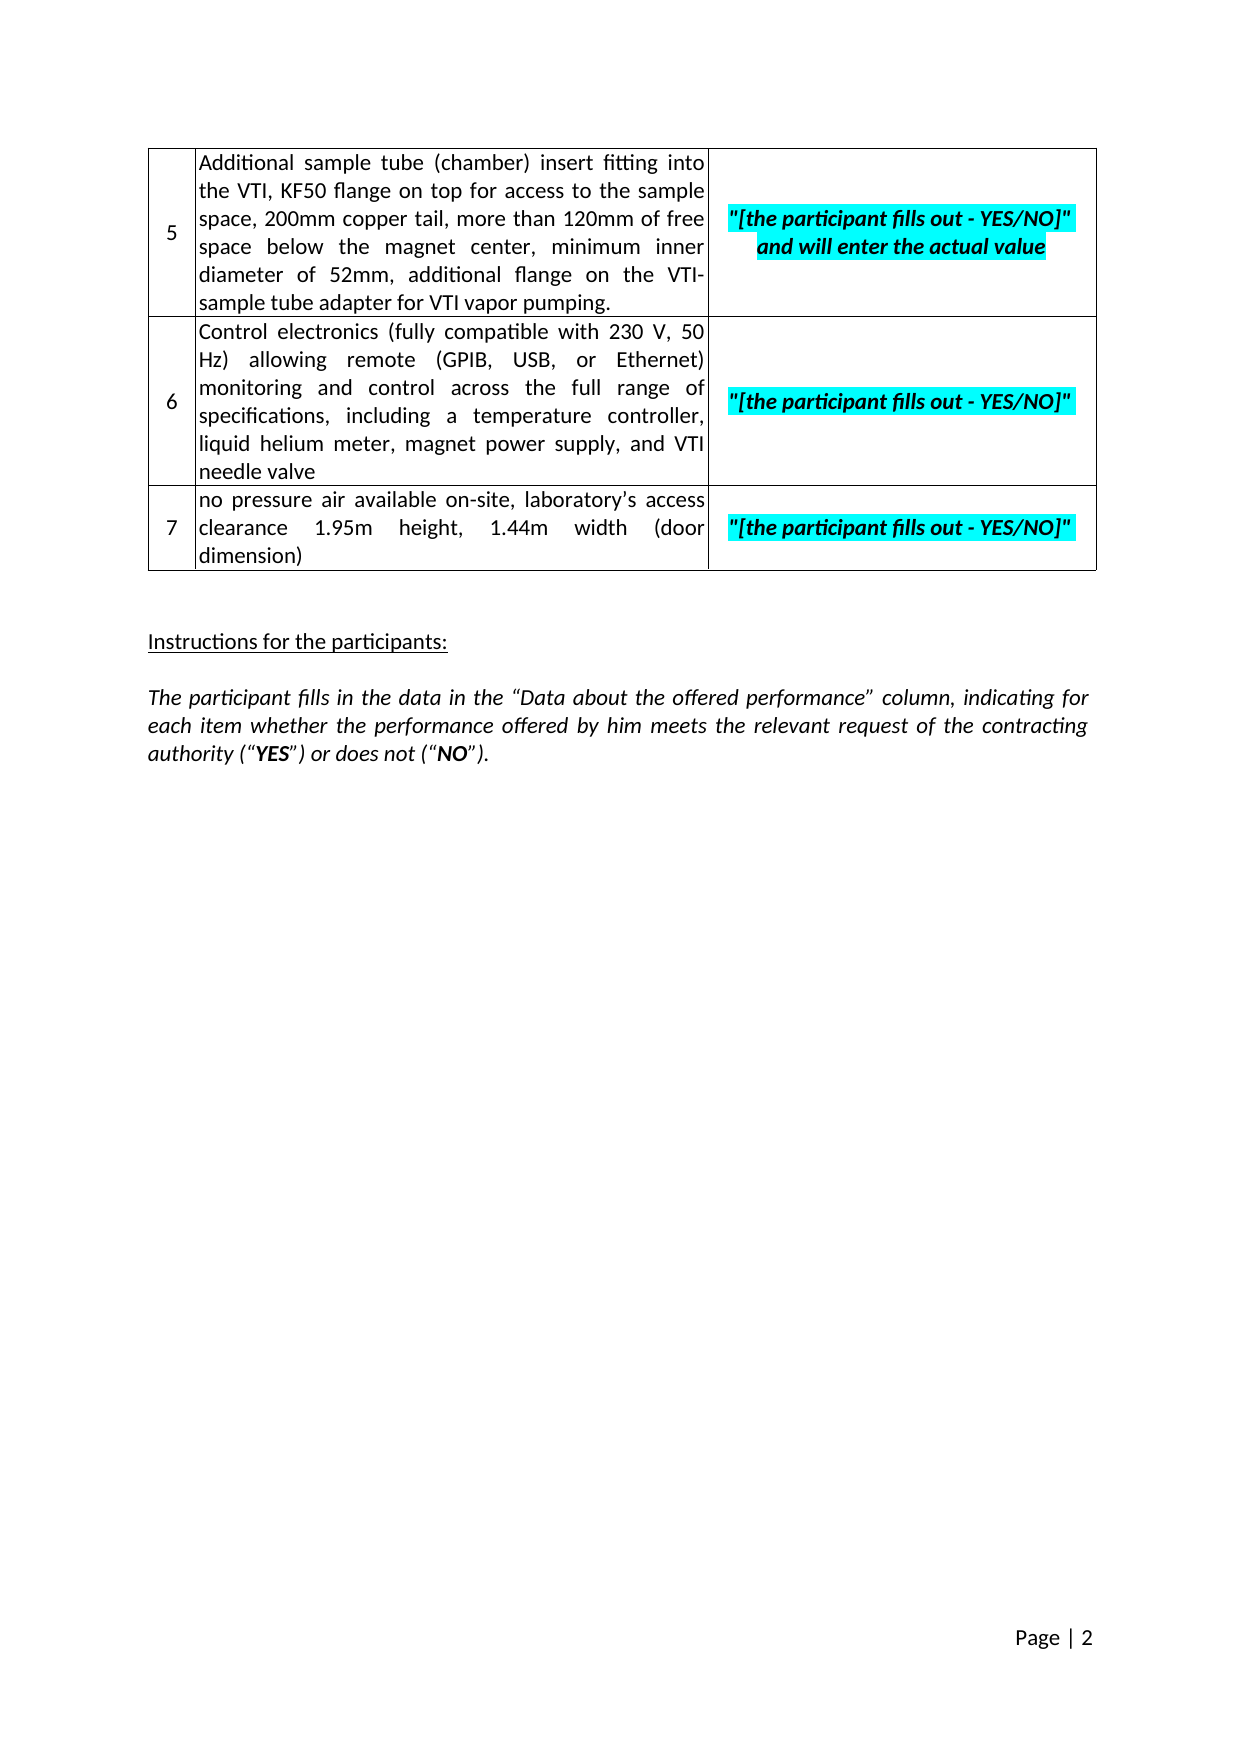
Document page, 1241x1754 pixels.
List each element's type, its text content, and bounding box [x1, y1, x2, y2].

table_header 5 [149, 149, 195, 316]
text The participant fills in the data in the “Data about the offered performance” column, indicating for each item whether the performance offered by him meets the relevant request of the contracting authority (“YES”) or does not (“NO”). [148, 683, 1093, 768]
text Instructions for the participants: [148, 627, 1093, 656]
table_cell no pressure air available on-site, laboratory’s access clearance 1.95m height, 1.44m width (door dimension) [196, 486, 708, 569]
table_header Additional sample tube (chamber) insert fitting into the VTI, KF50 flange on top for access to the sample space, 200mm copper tail, more than 120mm of free space below the magnet center, minimum inner diameter of 52mm, additional flange on the VTI-sample tube adapter for VTI vapor pumping. [196, 149, 708, 316]
table_cell 6 [149, 317, 195, 485]
table_cell [709, 317, 1096, 485]
table_cell 7 [149, 486, 195, 569]
table_cell [709, 486, 1096, 569]
table_cell Control electronics (fully compatible with 230 V, 50 Hz) allowing remote (GPIB, USB, or Ethernet) monitoring and control across the full range of specifications, including a temperature controller, liquid helium meter, magnet power supply, and VTI needle valve [196, 317, 708, 485]
table_header and will enter the actual value [709, 149, 1096, 316]
